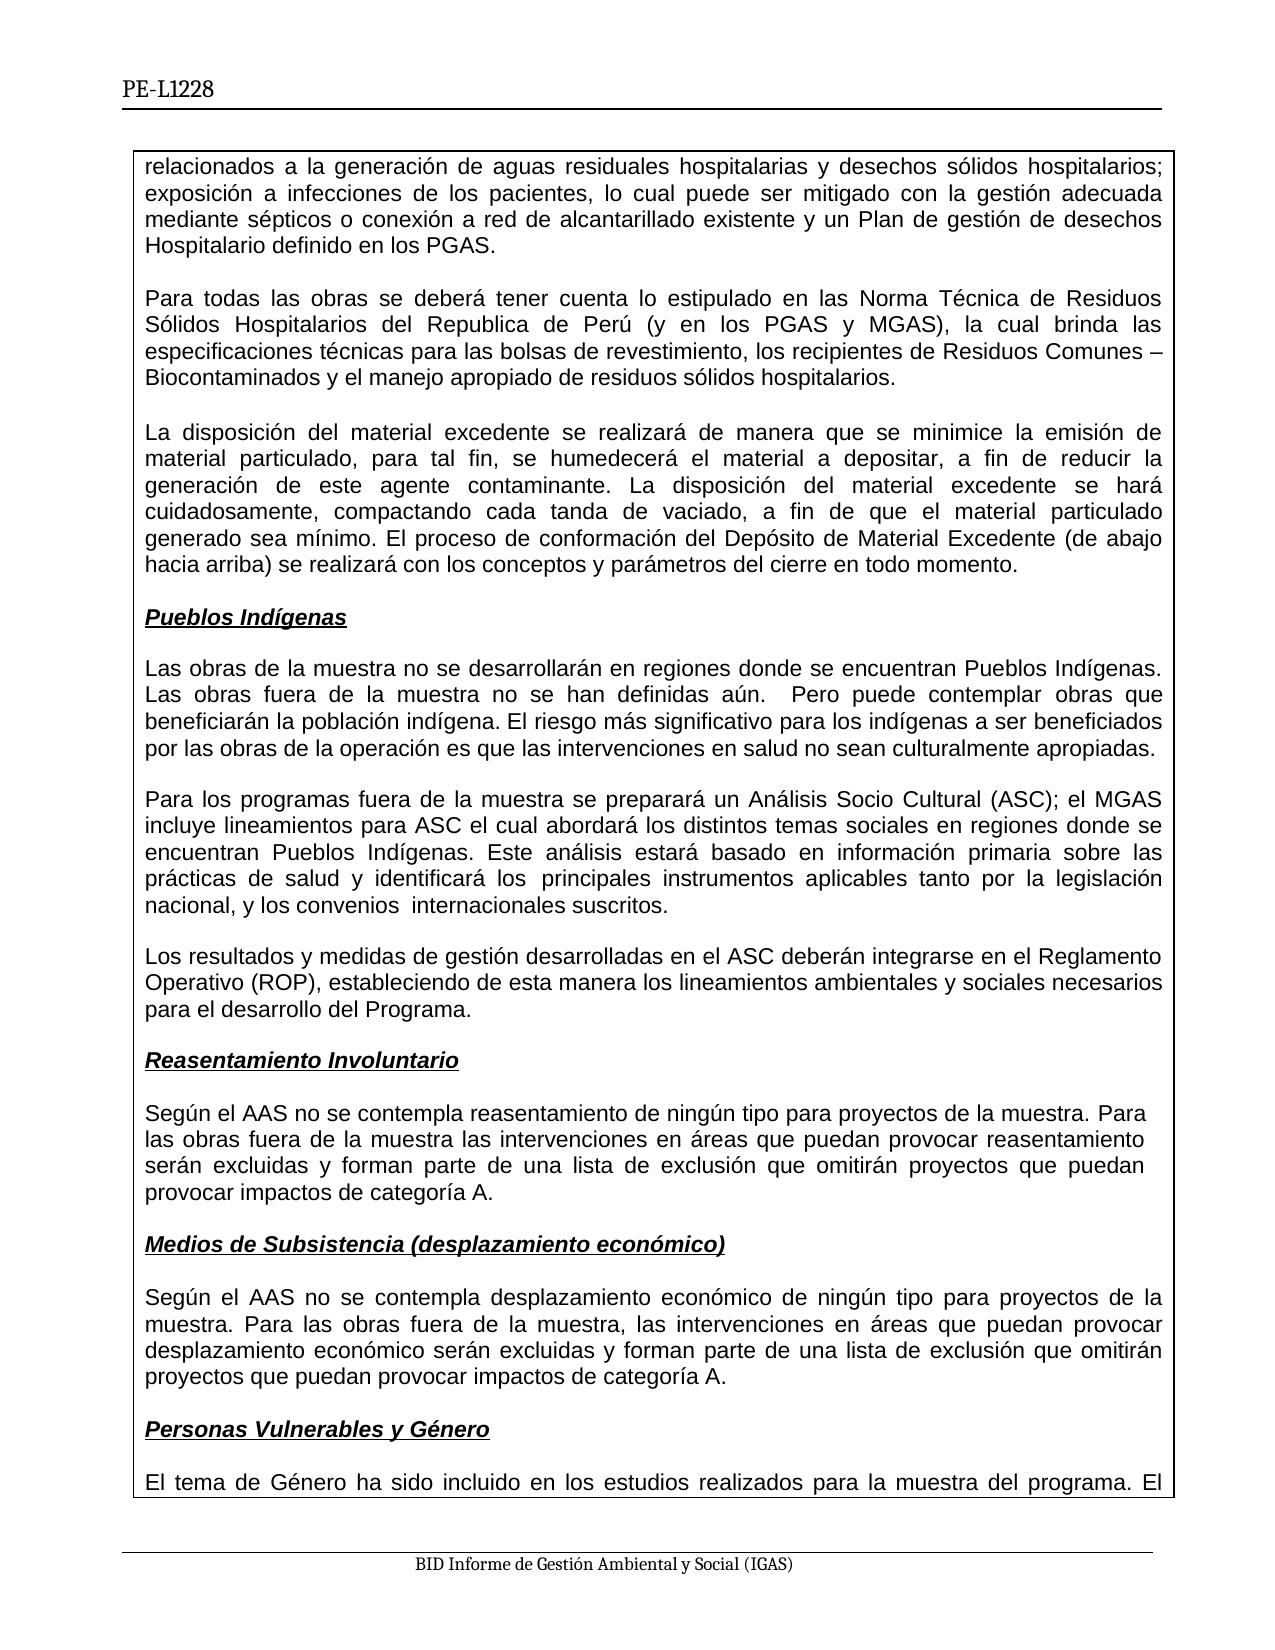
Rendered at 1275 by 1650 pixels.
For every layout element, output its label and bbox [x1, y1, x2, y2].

table_cell [134, 152, 1173, 1497]
